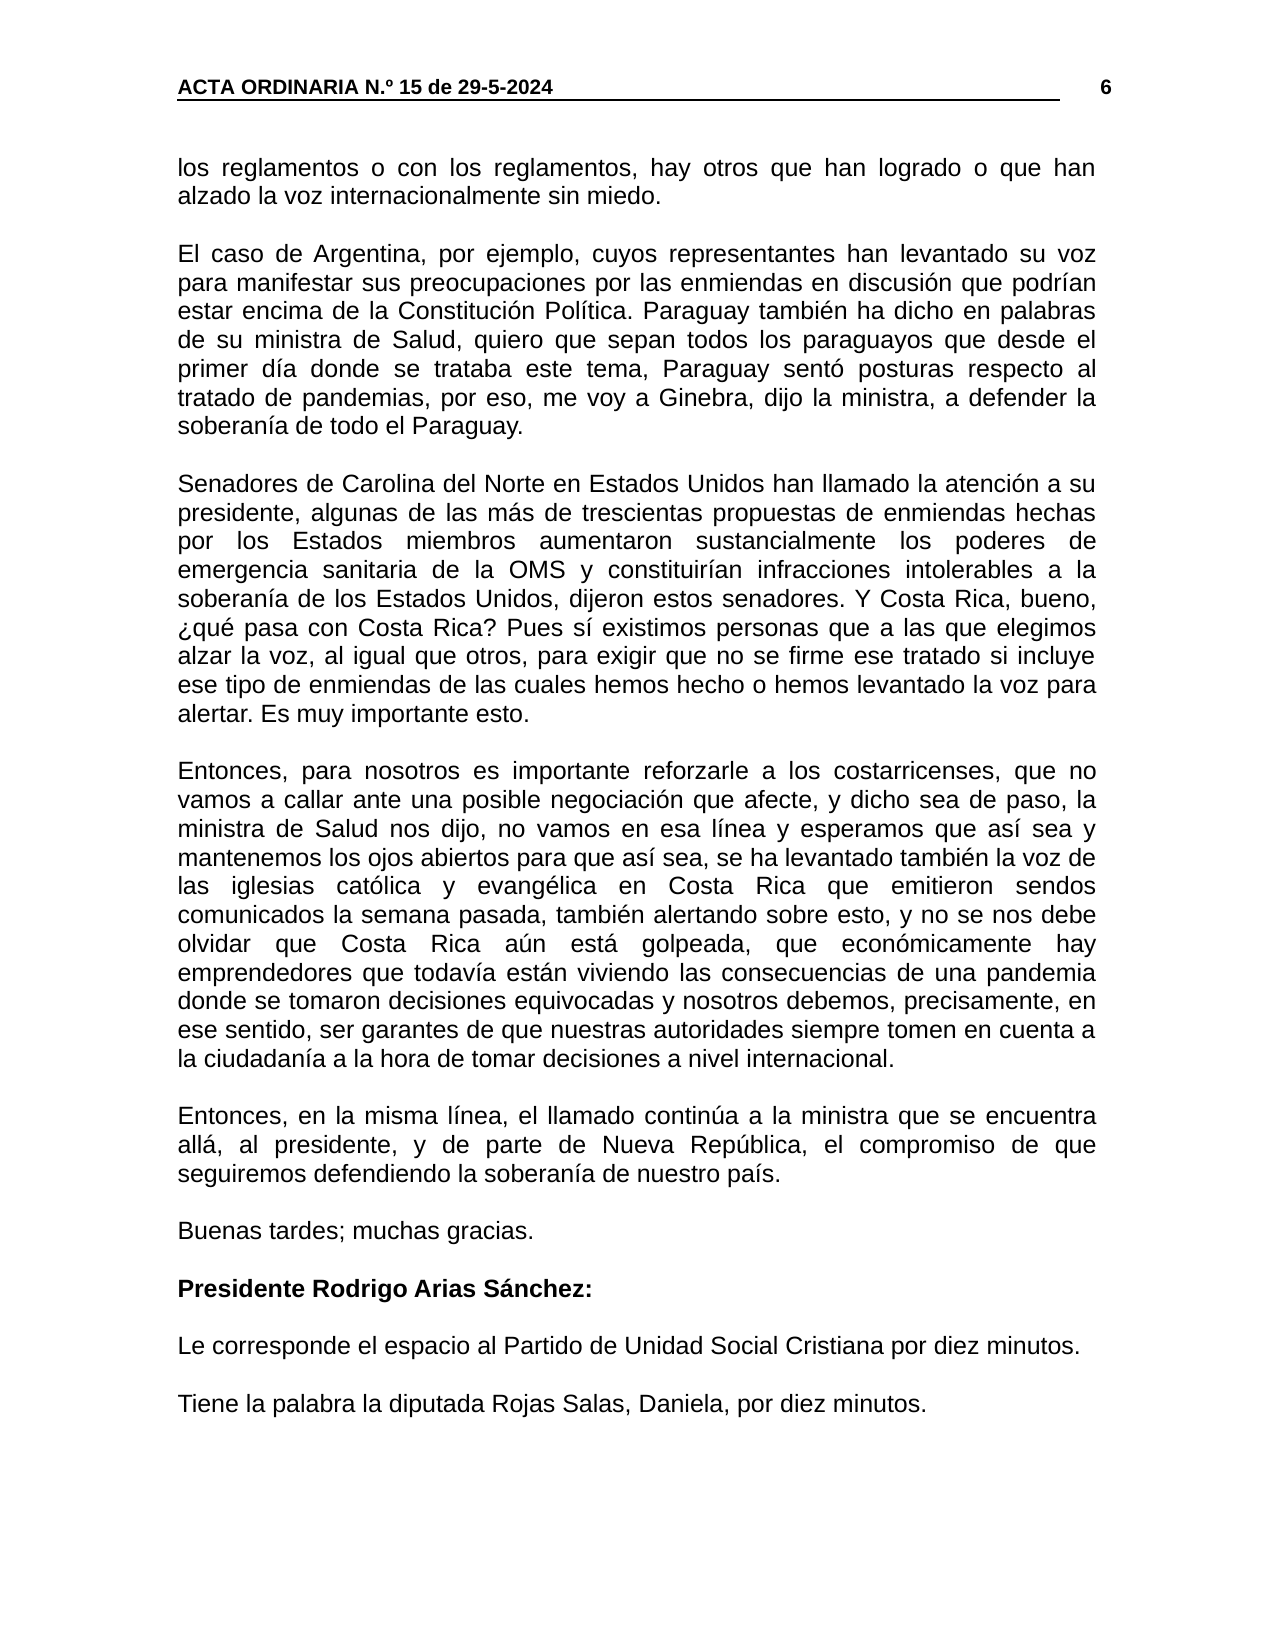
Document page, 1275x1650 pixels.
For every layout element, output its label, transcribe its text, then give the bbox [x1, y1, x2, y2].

text Le corresponde el espacio al Partido de Unidad Social Cristiana por diez minutos. [177, 1331, 1098, 1360]
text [177, 153, 1098, 210]
text El caso de Argentina, por ejemplo, cuyos representantes han levantado su voz para manifestar sus preocupaciones por las enmiendas en discusión que podrían estar encima de la Constitución Política. Paraguay también ha dicho en palabras de su ministra de Salud, quiero que sepan todos los paraguayos que desde el primer día donde se trataba este tema, Paraguay sentó posturas respecto al tratado de pandemias, por eso, me voy a Ginebra, dijo la ministra, a defender la soberanía de todo el Paraguay. [177, 239, 1098, 440]
text Tiene la palabra la diputada Rojas Salas, Daniela, por diez minutos. [177, 1389, 1098, 1418]
text Senadores de Carolina del Norte en Estados Unidos han llamado la atención a su presidente, algunas de las más de trescientas propuestas de enmiendas hechas por los Estados miembros aumentaron sustancialmente los poderes de emergencia sanitaria de la OMS y constituirían infracciones intolerables a la soberanía de los Estados Unidos, dijeron estos senadores. Y Costa Rica, bueno, ¿qué pasa con Costa Rica? Pues sí existimos personas que a las que elegimos alzar la voz, al igual que otros, para exigir que no se firme ese tratado si incluye ese tipo de enmiendas de las cuales hemos hecho o hemos levantado la voz para alertar. Es muy importante esto. [177, 469, 1098, 728]
text Entonces, en la misma línea, el llamado continúa a la ministra que se encuentra allá, al presidente, y de parte de Nueva República, el compromiso de que seguiremos defendiendo la soberanía de nuestro país. [177, 1101, 1098, 1188]
text Buenas tardes; muchas gracias. [177, 1216, 1098, 1245]
text Presidente Rodrigo Arias Sánchez: [177, 1274, 1098, 1303]
text Entonces, para nosotros es importante reforzarle a los costarricenses, que no vamos a callar ante una posible negociación que afecte, y dicho sea de paso, la ministra de Salud nos dijo, no vamos en esa línea y esperamos que así sea y mantenemos los ojos abiertos para que así sea, se ha levantado también la voz de las iglesias católica y evangélica en Costa Rica que emitieron sendos comunicados la semana pasada, también alertando sobre esto, y no se nos debe olvidar que Costa Rica aún está golpeada, que económicamente hay emprendedores que todavía están viviendo las consecuencias de una pandemia donde se tomaron decisiones equivocadas y nosotros debemos, precisamente, en ese sentido, ser garantes de que nuestras autoridades siempre tomen en cuenta a la ciudadanía a la hora de tomar decisiones a nivel internacional. [177, 756, 1098, 1073]
